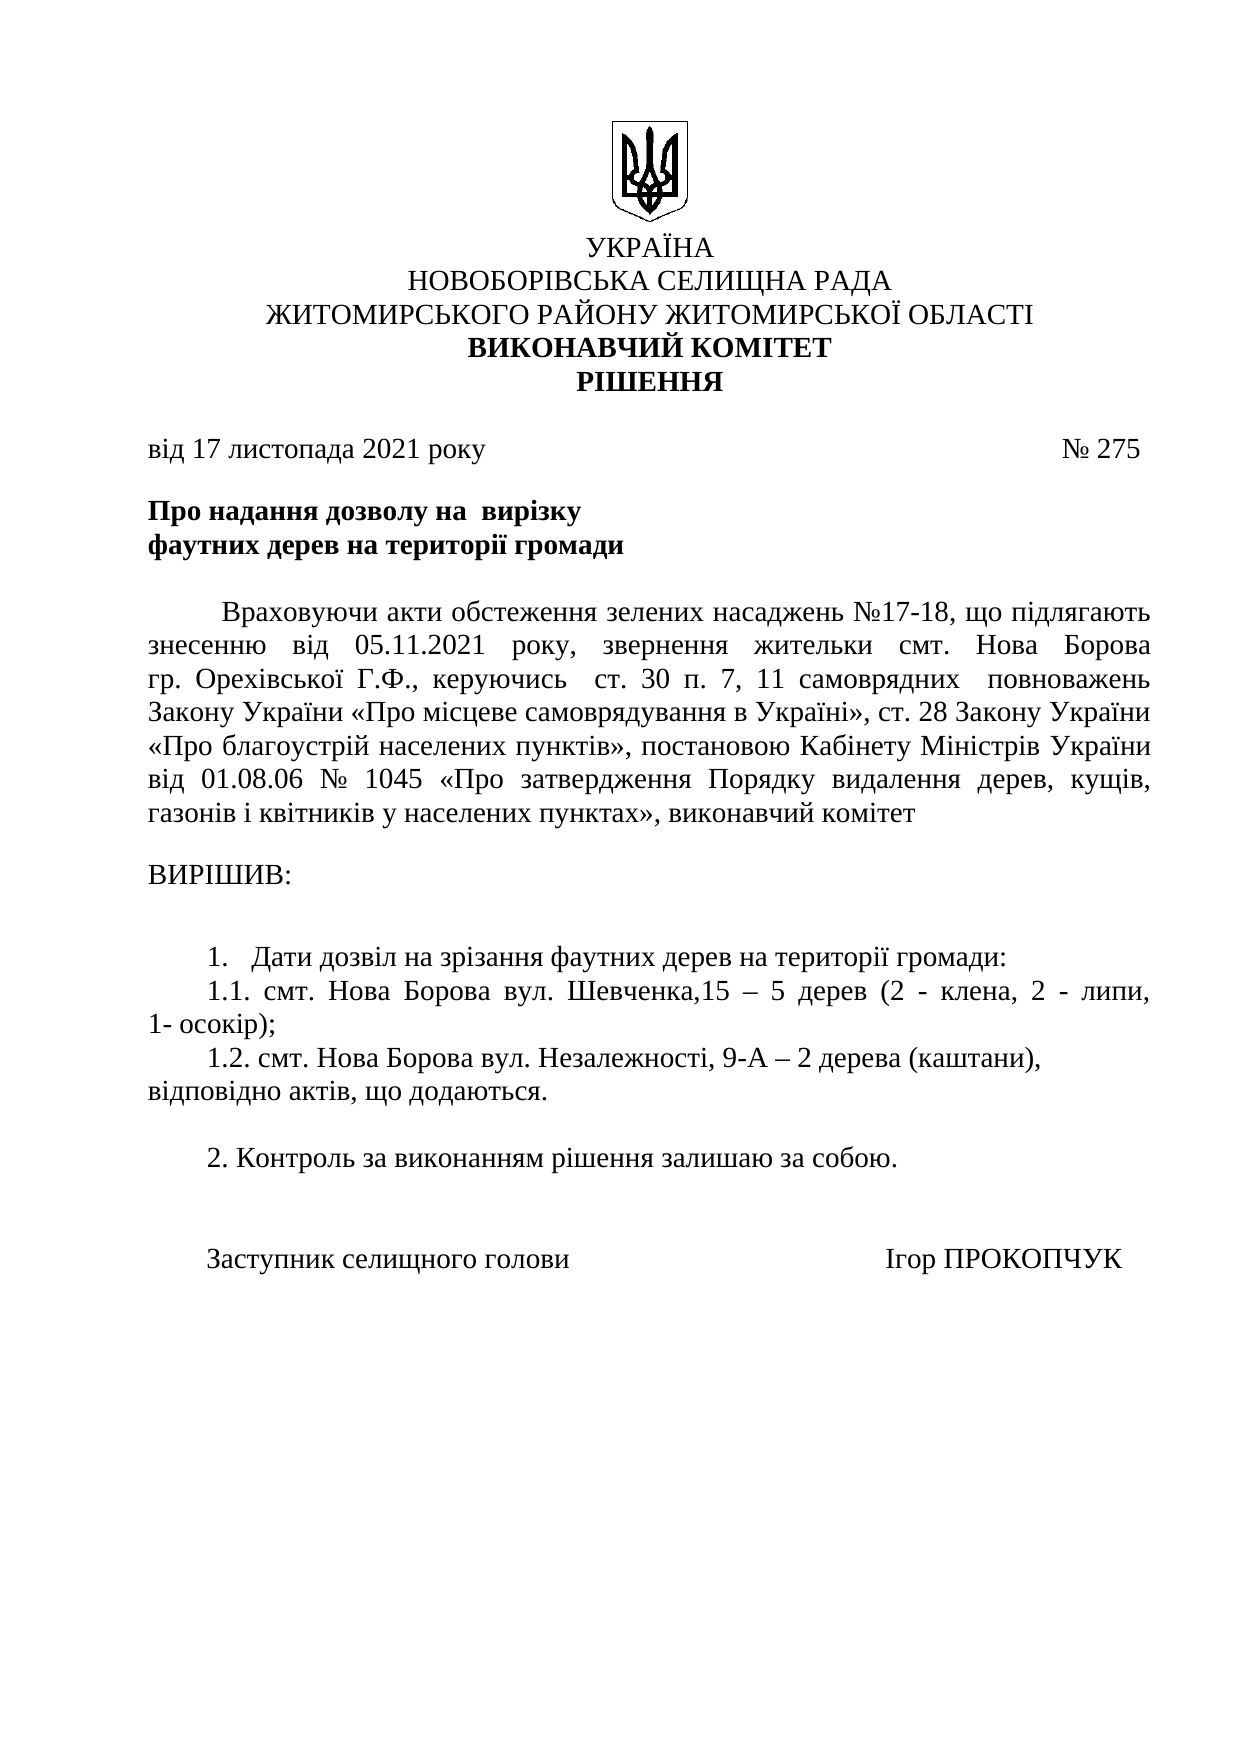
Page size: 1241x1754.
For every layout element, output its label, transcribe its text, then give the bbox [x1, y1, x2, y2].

list відповідно актів, що додаються. [148, 1073, 1152, 1107]
text від 17 листопада 2021 року № 275 [148, 431, 1152, 464]
text НОВОБОРІВСЬКА СЕЛИЩНА РАДА [148, 263, 1152, 297]
text фаутних дерев на території громади [148, 527, 1152, 560]
text УКРАЇНА [148, 230, 1152, 263]
text 1.2. смт. Нова Борова вул. Незалежності, 9-А – 2 дерева (каштани), [148, 1040, 1152, 1073]
text ВИКОНАВЧИЙ КОМІТЕТ [148, 330, 1152, 364]
list Дати дозвіл на зрізання фаутних дерев на території громади: [148, 939, 1152, 973]
text ВИРІШИВ: [148, 857, 1152, 891]
text 2. Контроль за виконанням рішення залишаю за собою. [148, 1140, 1152, 1174]
picture [604, 117, 696, 230]
text Про надання дозволу на вирізку [148, 493, 1152, 527]
text Заступник селищного голови Ігор ПРОКОПЧУК [148, 1241, 1152, 1274]
list 1.1. смт. Нова Борова вул. Шевченка,15 – 5 дерев (2 - клена, 2 - липи, 1- осокір); [148, 973, 1152, 1040]
text РІШЕННЯ [148, 364, 1152, 397]
text ЖИТОМИРСЬКОГО РАЙОНУ ЖИТОМИРСЬКОЇ ОБЛАСТІ [148, 297, 1152, 330]
text Враховуючи акти обстеження зелених насаджень №17-18, що підлягають знесенню від 05.11.2021 року, звернення жительки смт. Нова Борова гр. Орехівської Г.Ф., керуючись ст. 30 п. 7, 11 самоврядних повноважень Закону України «Про місцеве самоврядування в Україні», ст. 28 Закону України «Про благоустрій населених пунктів», постановою Кабінету Міністрів України від 01.08.06 № 1045 «Про затвердження Порядку видалення дерев, кущів, газонів і квітників у населених пунктах», виконавчий комітет [148, 594, 1152, 829]
